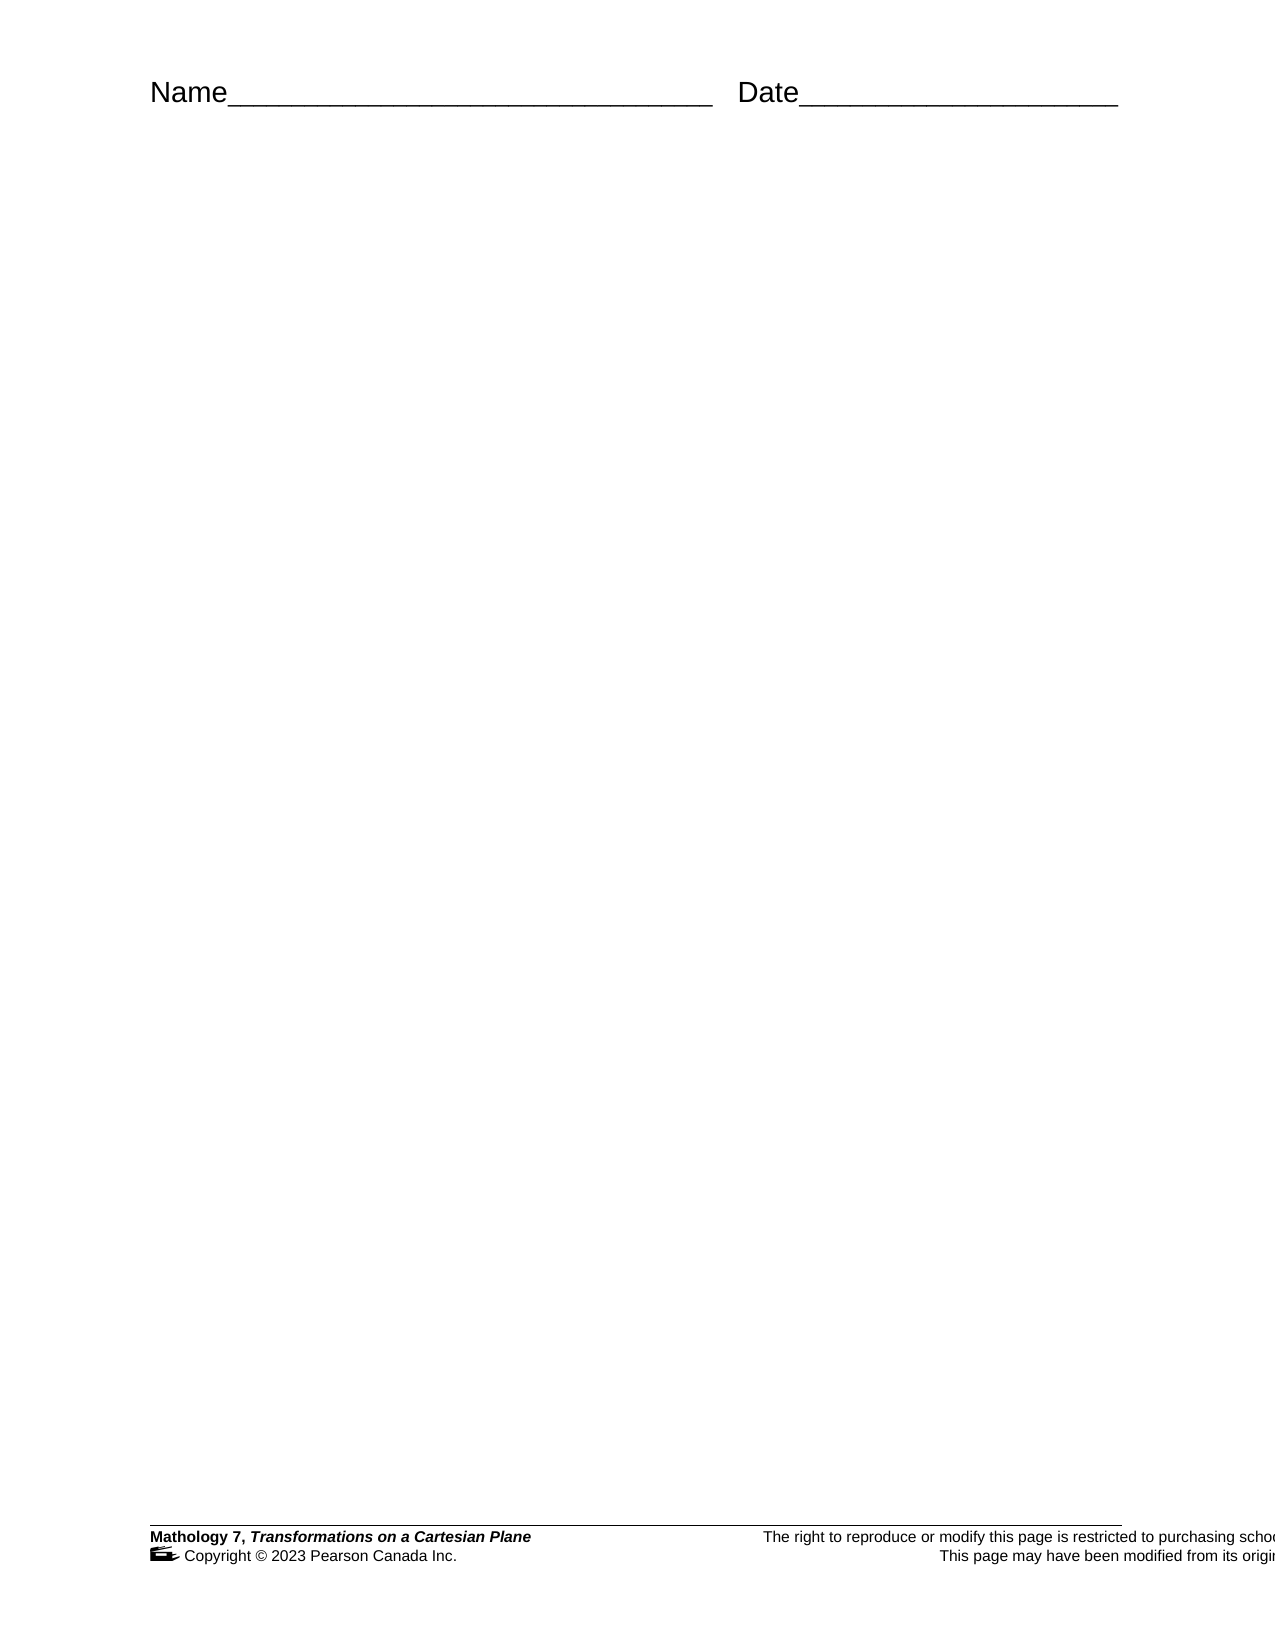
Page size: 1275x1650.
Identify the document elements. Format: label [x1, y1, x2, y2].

picture [150, 1546, 180, 1561]
